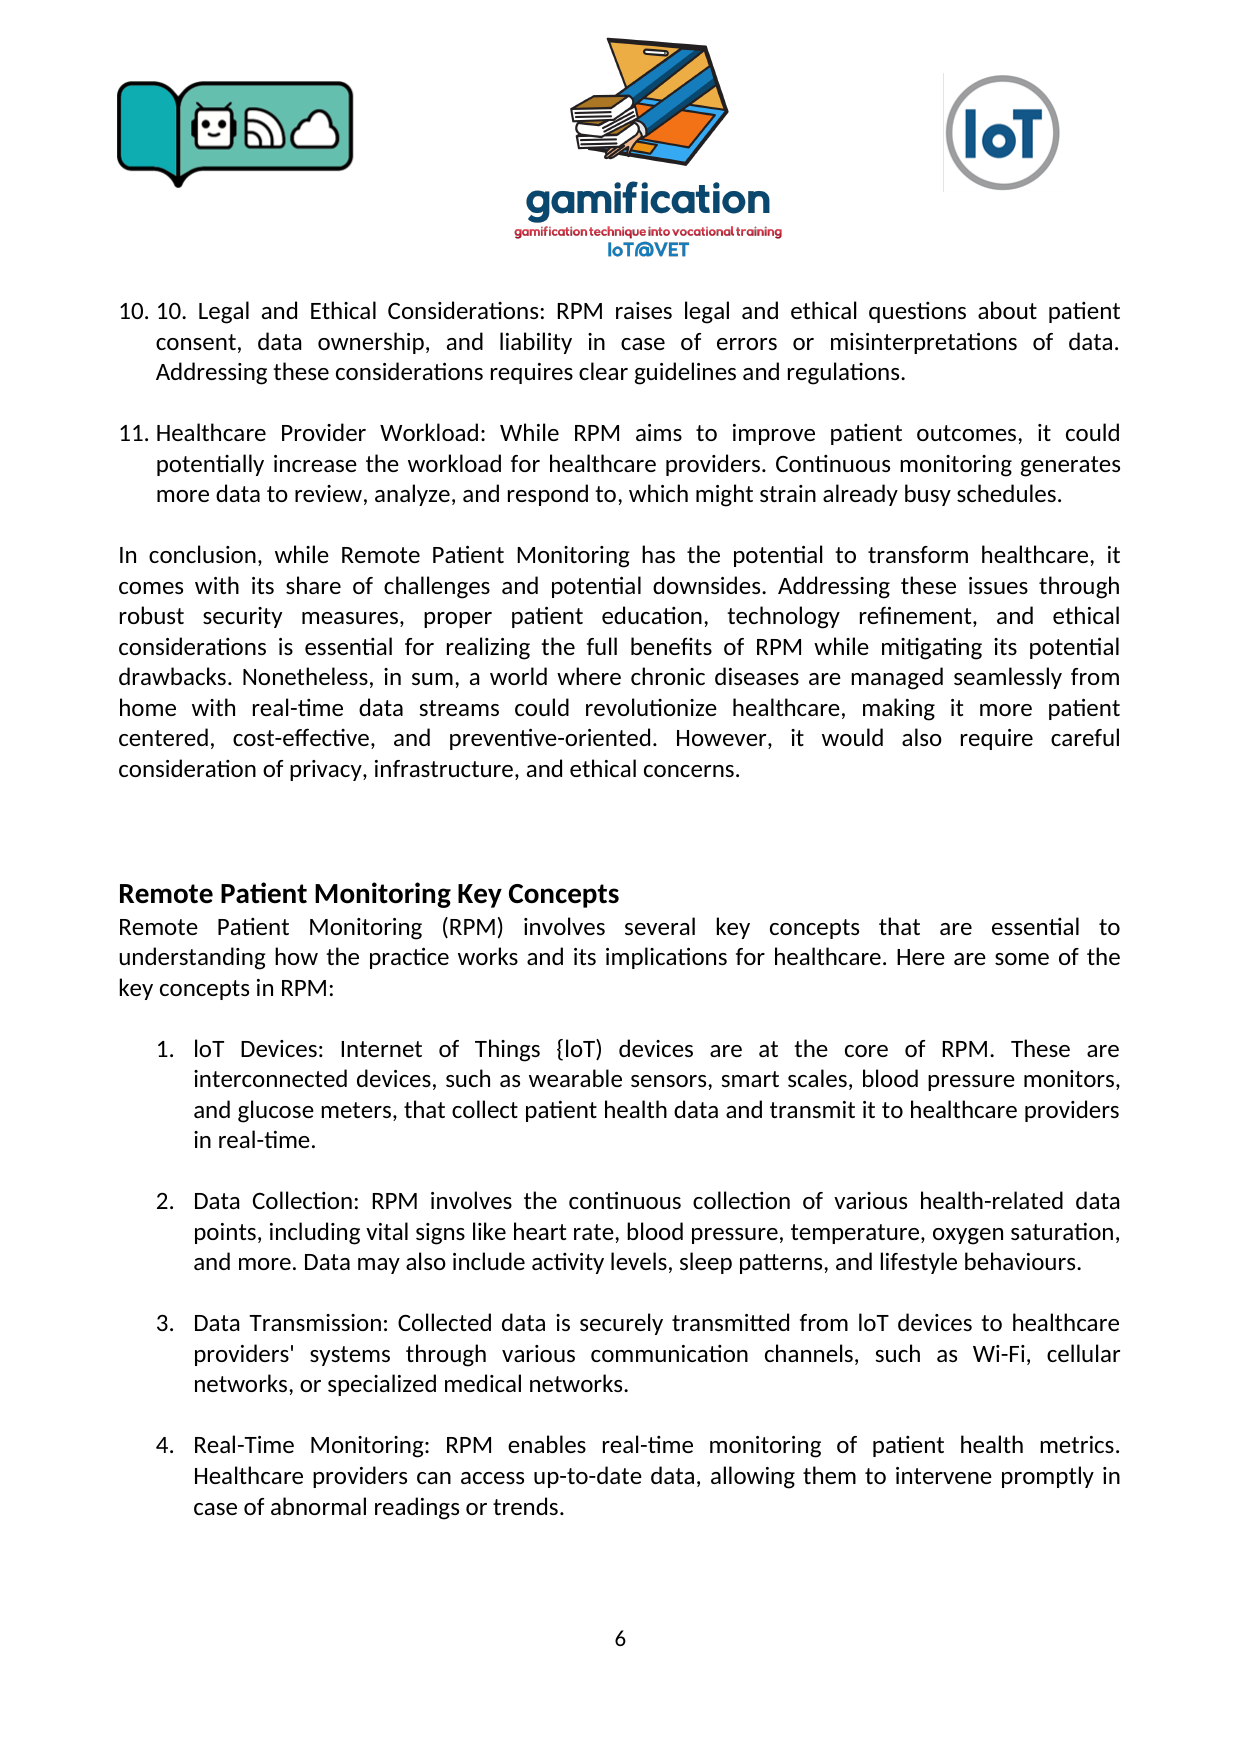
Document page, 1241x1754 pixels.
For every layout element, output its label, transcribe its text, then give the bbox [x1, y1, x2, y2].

list loT Devices: Internet of Things {loT) devices are at the core of RPM. These are interconnected devices, such as wearable sensors, smart scales, blood pressure monitors, and glucose meters, that collect patient health data and transmit it to healthcare providers in real-time. [156, 1033, 1122, 1155]
list Data Collection: RPM involves the continuous collection of various health-related data points, including vital signs like heart rate, blood pressure, temperature, oxygen saturation, and more. Data may also include activity levels, sleep patterns, and lifestyle behaviours. [156, 1186, 1122, 1277]
list 10. Legal and Ethical Considerations: RPM raises legal and ethical questions about patient consent, data ownership, and liability in case of errors or misinterpretations of data. Addressing these considerations requires clear guidelines and regulations. [118, 295, 1122, 387]
list Healthcare Provider Workload: While RPM aims to improve patient outcomes, it could potentially increase the workload for healthcare providers. Continuous monitoring generates more data to review, analyze, and respond to, which might strain already busy schedules. [118, 417, 1122, 509]
list Real-Time Monitoring: RPM enables real-time monitoring of patient health metrics. Healthcare providers can access up-to-date data, allowing them to intervene promptly in case of abnormal readings or trends. [156, 1430, 1122, 1521]
list Data Transmission: Collected data is securely transmitted from loT devices to healthcare providers' systems through various communication channels, such as Wi-Fi, cellular networks, or specialized medical networks. [156, 1308, 1122, 1399]
text Remote Patient Monitoring Key Concepts [118, 875, 1122, 911]
picture [117, 20, 1062, 274]
text In conclusion, while Remote Patient Monitoring has the potential to transform healthcare, it comes with its share of challenges and potential downsides. Addressing these issues through robust security measures, proper patient education, technology refinement, and ethical considerations is essential for realizing the full benefits of RPM while mitigating its potential drawbacks. Nonetheless, in sum, a world where chronic diseases are managed seamlessly from home with real-time data streams could revolutionize healthcare, making it more patient­ centered, cost-effective, and preventive-oriented. However, it would also require careful consideration of privacy, infrastructure, and ethical concerns. [118, 539, 1122, 784]
text Remote Patient Monitoring (RPM) involves several key concepts that are essential to understanding how the practice works and its implications for healthcare. Here are some of the key concepts in RPM: [118, 911, 1122, 1002]
